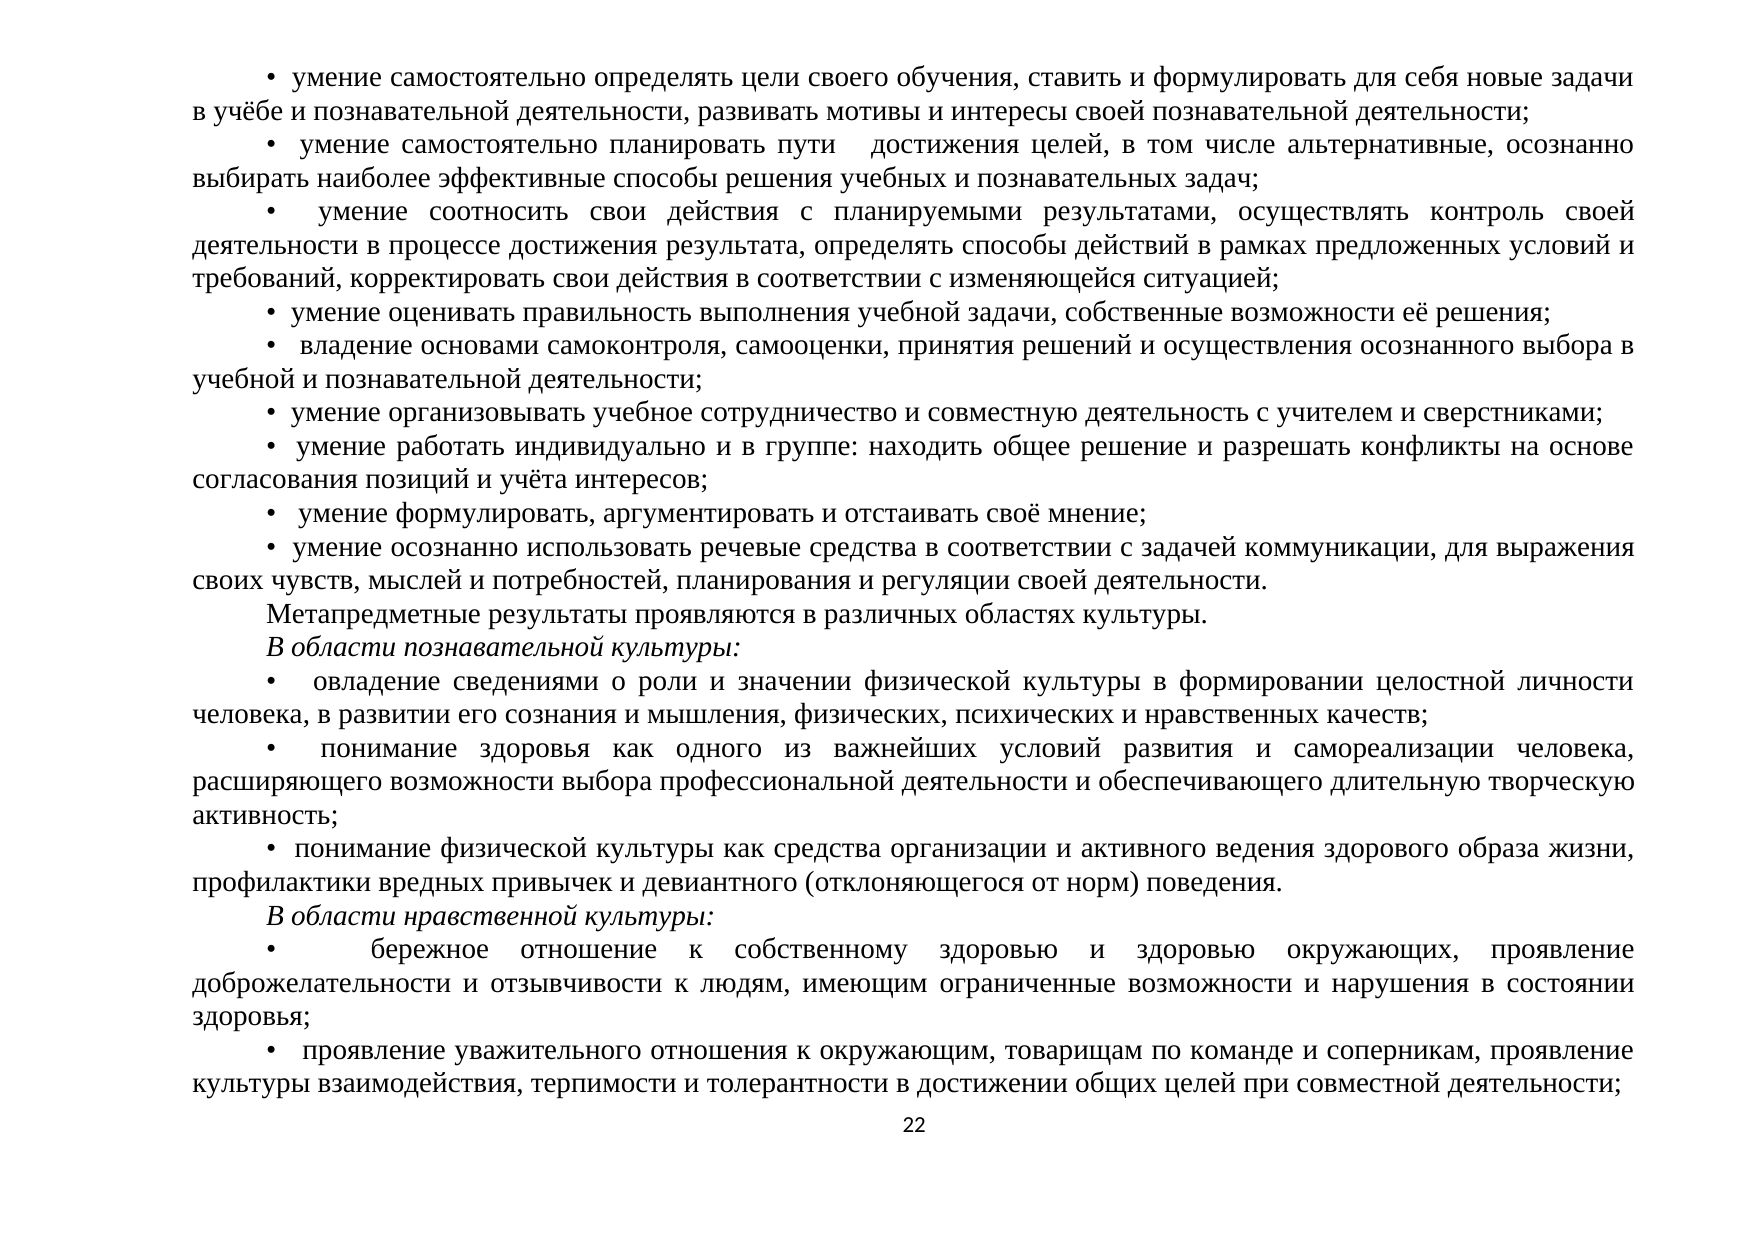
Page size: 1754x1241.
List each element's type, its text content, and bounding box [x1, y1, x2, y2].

text • умение самостоятельно планировать пути достижения целей, в том числе альтернативные, осознанно выбирать наиболее эффективные способы решения учебных и познавательных задач; [192, 126, 1636, 193]
text • владение основами самоконтроля, самооценки, принятия решений и осуществления осознанного выбора в учебной и познавательной деятельности; [192, 327, 1636, 394]
text • умение осознанно использовать речевые средства в соответствии с задачей коммуникации, для выражения своих чувств, мыслей и потребностей, планирования и регуляции своей деятельности. [192, 529, 1636, 596]
text • умение формулировать, аргументировать и отстаивать своё мнение; [192, 495, 1636, 529]
text В области познавательной культуры: [192, 629, 1636, 663]
text • проявление уважительного отношения к окружающим, товарищам по команде и соперникам, проявление культуры взаимодействия, терпимости и толерантности в достижении общих целей при совместной деятельности; [192, 1032, 1636, 1099]
text • умение организовывать учебное сотрудничество и совместную деятельность с учителем и сверстниками; [192, 394, 1636, 428]
text • умение оценивать правильность выполнения учебной задачи, собственные возможности её решения; [192, 294, 1636, 327]
text В области нравственной культуры: [192, 898, 1636, 931]
text • умение работать индивидуально и в группе: находить общее решение и разрешать конфликты на основе согласования позиций и учёта интересов; [192, 428, 1636, 495]
text • умение соотносить свои действия с планируемыми результатами, осуществлять контроль своей деятельности в процессе достижения результата, определять способы действий в рамках предложенных условий и требований, корректировать свои действия в соответствии с изменяющейся ситуацией; [192, 193, 1636, 294]
text • бережное отношение к собственному здоровью и здоровью окружающих, проявление доброжелательности и отзывчивости к людям, имеющим ограниченные возможности и нарушения в состоянии здоровья; [192, 931, 1636, 1032]
text • умение самостоятельно определять цели своего обучения, ставить и формулировать для себя новые задачи в учёбе и познавательной деятельности, развивать мотивы и интересы своей познавательной деятельности; [192, 59, 1636, 126]
text • понимание физической культуры как средства организации и активного ведения здорового образа жизни, профилактики вредных привычек и девиантного (отклоняющегося от норм) поведения. [192, 831, 1636, 898]
text Метапредметные результаты проявляются в различных областях культуры. [192, 596, 1636, 629]
text • овладение сведениями о роли и значении физической культуры в формировании целостной личности человека, в развитии его сознания и мышления, физических, психических и нравственных качеств; [192, 663, 1636, 730]
text • понимание здоровья как одного из важнейших условий развития и самореализации человека, расширяющего возможности выбора профессиональной деятельности и обеспечивающего длительную творческую активность; [192, 730, 1636, 831]
